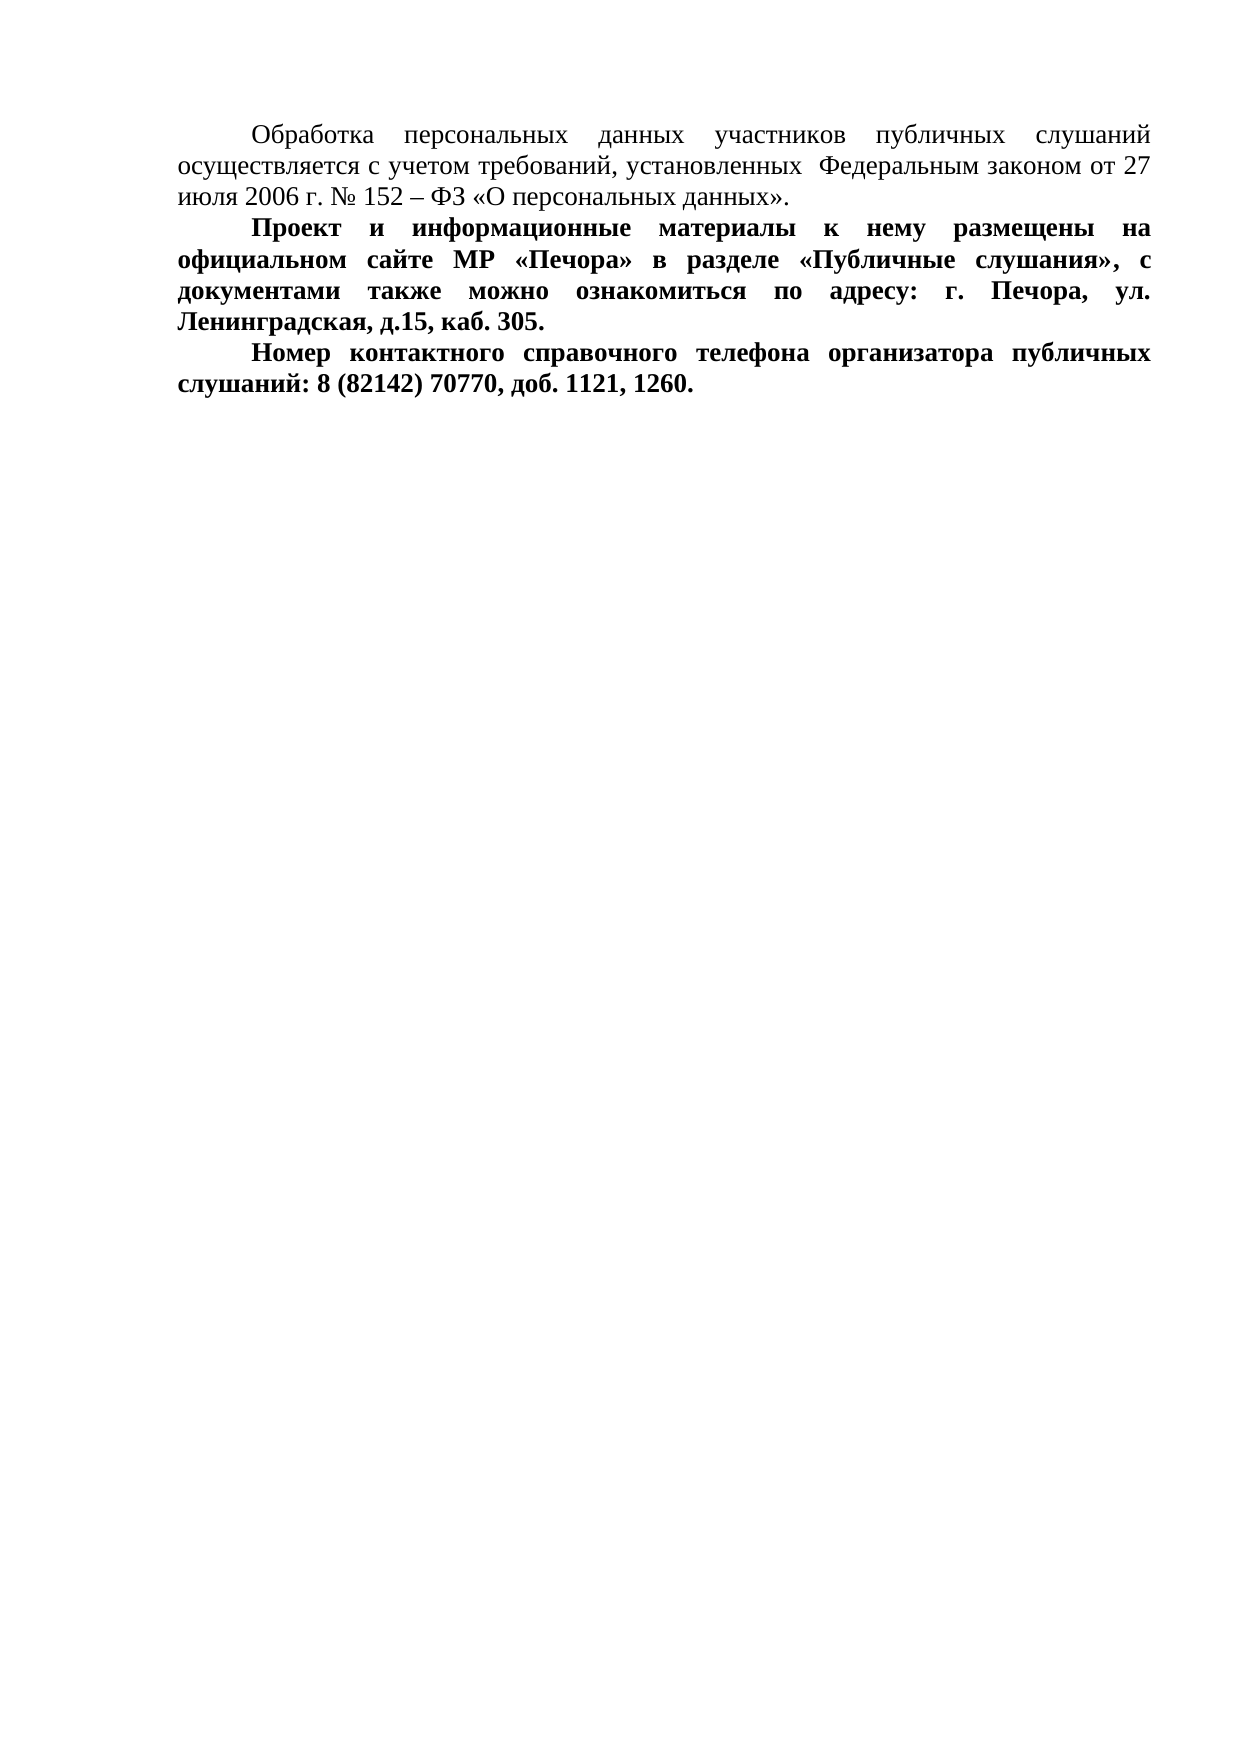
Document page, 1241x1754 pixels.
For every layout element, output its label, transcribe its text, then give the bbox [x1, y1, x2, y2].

text Проект и информационные материалы к нему размещены на официальном сайте МР «Печора» в разделе «Публичные слушания», с документами также можно ознакомиться по адресу: г. Печора, ул. Ленинградская, д.15, каб. 305. [177, 212, 1152, 336]
text Номер контактного справочного телефона организатора публичных слушаний: 8 (82142) 70770, доб. 1121, 1260. [177, 336, 1152, 398]
list Обработка персональных данных участников публичных слушаний осуществляется с учетом требований, установленных Федеральным законом от 27 июля 2006 г. № 152 – ФЗ «О персональных данных». [177, 118, 1152, 212]
